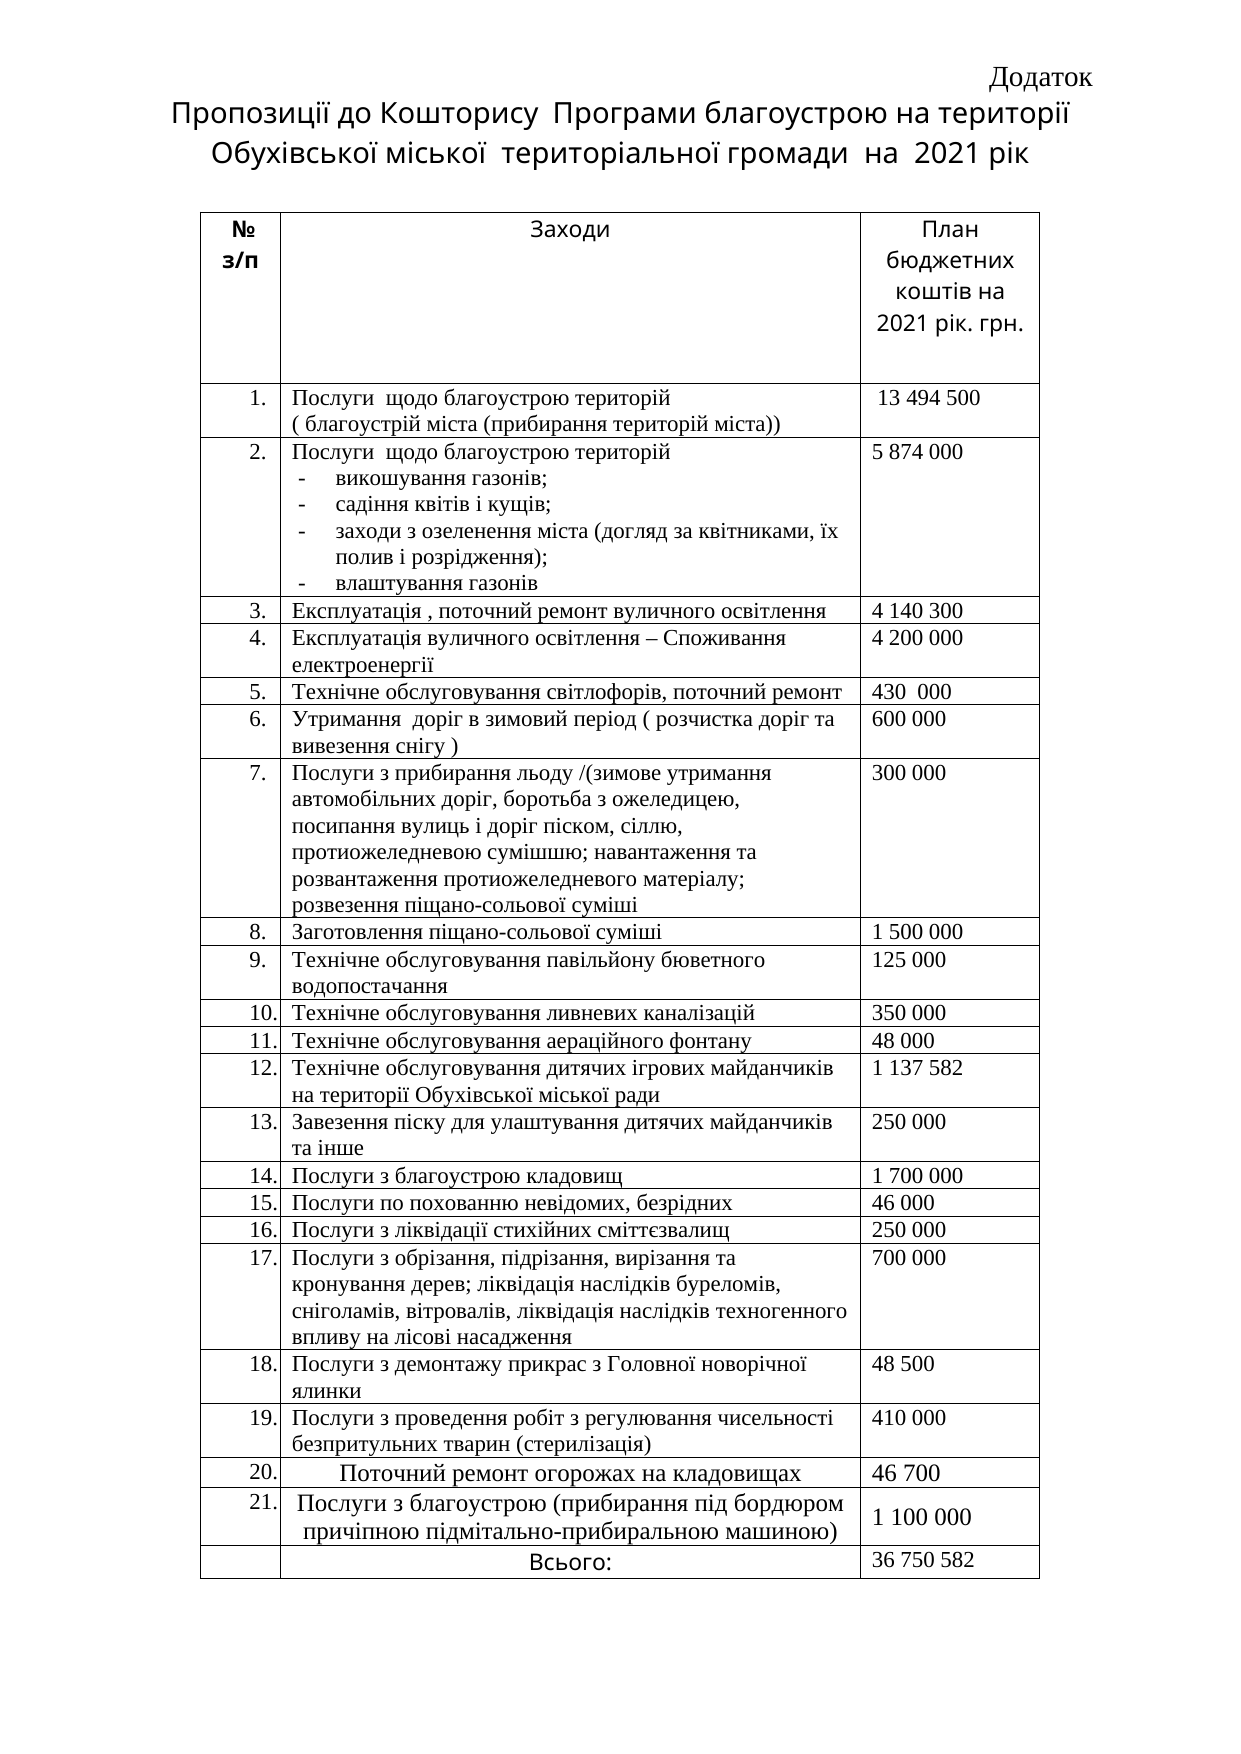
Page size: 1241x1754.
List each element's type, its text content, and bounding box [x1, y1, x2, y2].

table_cell 48 000 [861, 1027, 1039, 1053]
table_cell 250 000 [861, 1217, 1039, 1243]
table_cell Всього: [281, 1546, 860, 1577]
table_cell [201, 1458, 280, 1487]
table_cell [201, 1108, 280, 1161]
table_cell 48 500 [861, 1350, 1039, 1403]
table_cell Утримання доріг в зимовий період ( розчистка доріг та вивезення снігу ) [281, 705, 860, 758]
table_cell 4 140 300 [861, 597, 1039, 623]
table_cell [201, 1244, 280, 1349]
table_cell [201, 624, 280, 677]
table_cell Технічне обслуговування світлофорів, поточний ремонт [281, 678, 860, 704]
table_cell [201, 1000, 280, 1026]
table_cell [201, 1217, 280, 1243]
table_cell Послуги щодо благоустрою територій викошування газонів; садіння квітів і кущів; заходи з озеленення міста (догляд за квітниками, їх полив і розрідження); влаштування газонів [281, 438, 860, 596]
table_cell Експлуатація , поточний ремонт вуличного освітлення [281, 597, 860, 623]
table_cell [201, 384, 280, 437]
table_cell Поточний ремонт огорожах на кладовищах [281, 1458, 860, 1487]
table_cell [201, 705, 280, 758]
table_cell 1 137 582 [861, 1054, 1039, 1107]
table_cell [201, 597, 280, 623]
table_cell 1 500 000 [861, 918, 1039, 945]
table_cell Послуги щодо благоустрою територій ( благоустрій міста (прибирання територій міста)) [281, 384, 860, 437]
table_cell Послуги по похованню невідомих, безрідних [281, 1189, 860, 1216]
table_cell Послуги з демонтажу прикрас з Головної новорічної ялинки [281, 1350, 860, 1403]
table_cell Технічне обслуговування аераційного фонтану [281, 1027, 860, 1053]
table_cell Послуги з прибирання льоду /(зимове утримання автомобільних доріг, боротьба з ожеледицею, посипання вулиць і доріг піском, сіллю, протиожеледневою сумішшю; навантаження та розвантаження протиожеледневого матеріалу; розвезення піщано-сольової суміші [281, 759, 860, 917]
table_cell [201, 1350, 280, 1403]
table_cell Технічне обслуговування ливневих каналізацій [281, 1000, 860, 1026]
table_cell [201, 438, 280, 596]
table_cell 5 874 000 [861, 438, 1039, 596]
table_cell 4 200 000 [861, 624, 1039, 677]
table_header План бюджетних коштів на 2021 рік. грн. [861, 213, 1039, 383]
table_cell Послуги з благоустрою (прибирання під бордюром причіпною підмітально-прибиральною машиною) [281, 1488, 860, 1545]
table_header № з/п [201, 213, 280, 383]
table_cell [201, 1488, 280, 1545]
table_cell Послуги з обрізання, підрізання, вирізання та кронування дерев; ліквідація наслідків буреломів, сніголамів, вітровалів, ліквідація наслідків техногенного впливу на лісові насадження [281, 1244, 860, 1349]
table_cell [201, 1189, 280, 1216]
table_cell 13 494 500 [861, 384, 1039, 437]
table_cell 300 000 [861, 759, 1039, 917]
table_cell [201, 678, 280, 704]
table_cell 410 000 [861, 1404, 1039, 1457]
table_cell 125 000 [861, 946, 1039, 998]
table_cell Технічне обслуговування павільйону бюветного водопостачання [281, 946, 860, 998]
table_cell 430 000 [861, 678, 1039, 704]
text Додаток [148, 59, 1092, 93]
table_header Заходи [281, 213, 860, 383]
table_cell [201, 1054, 280, 1107]
table_cell 600 000 [861, 705, 1039, 758]
table_cell Заготовлення піщано-сольової суміші [281, 918, 860, 945]
table_cell 1 700 000 [861, 1162, 1039, 1188]
table_cell Технічне обслуговування дитячих ігрових майданчиків на території Обухівської міської ради [281, 1054, 860, 1107]
table_cell 36 750 582 [861, 1546, 1039, 1577]
table_cell Експлуатація вуличного освітлення – Споживання електроенергії [281, 624, 860, 677]
table_cell [201, 759, 280, 917]
table_cell 350 000 [861, 1000, 1039, 1026]
table_cell 46 000 [861, 1189, 1039, 1216]
table_cell 700 000 [861, 1244, 1039, 1349]
table_cell [201, 1027, 280, 1053]
table_cell [201, 1162, 280, 1188]
text Пропозиції до Кошторису Програми благоустрою на території Обухівської міської територіальної громади на 2021 рік [148, 93, 1092, 172]
table_cell 46 700 [861, 1458, 1039, 1487]
table_cell Завезення піску для улаштування дитячих майданчиків та інше [281, 1108, 860, 1161]
table_cell [201, 918, 280, 945]
table_cell 250 000 [861, 1108, 1039, 1161]
table_cell [201, 946, 280, 998]
table_cell Послуги з ліквідації стихійних сміттєзвалищ [281, 1217, 860, 1243]
table_cell Послуги з проведення робіт з регулювання чисельності безпритульних тварин (стерилізація) [281, 1404, 860, 1457]
table_cell [201, 1404, 280, 1457]
table_cell Послуги з благоустрою кладовищ [281, 1162, 860, 1188]
table_cell 1 100 000 [861, 1488, 1039, 1545]
table_cell [201, 1546, 280, 1577]
